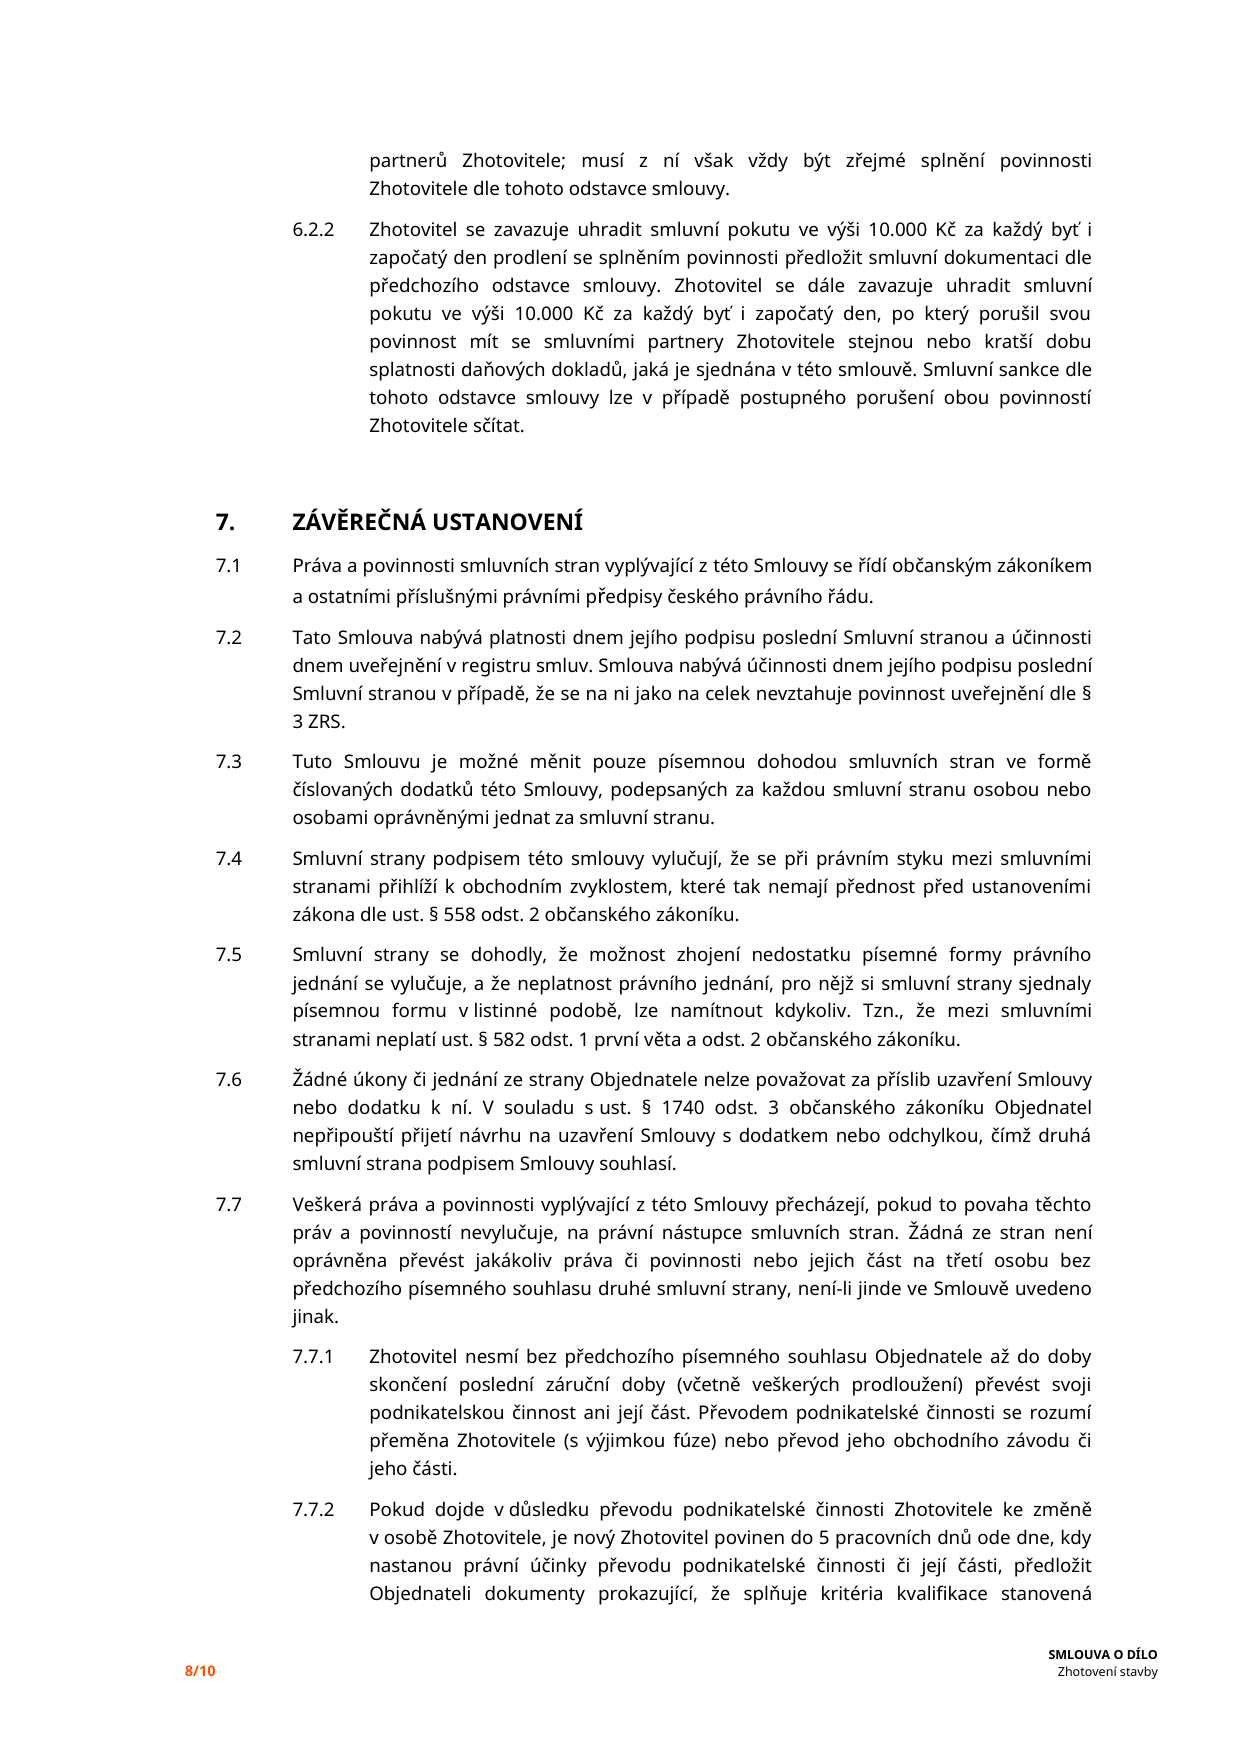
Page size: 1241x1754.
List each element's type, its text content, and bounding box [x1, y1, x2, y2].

text Zhotovitel nesmí bez předchozího písemného souhlasu Objednatele až do doby skončení poslední záruční doby (včetně veškerých prodloužení) převést svoji podnikatelskou činnost ani její část. Převodem podnikatelské činnosti se rozumí přeměna Zhotovitele (s výjimkou fúze) nebo převod jeho obchodního závodu či jeho části. [292, 1343, 1093, 1481]
text ZÁVĚREČNÁ USTANOVENÍ [216, 506, 1093, 537]
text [292, 1496, 1093, 1606]
text Tato Smlouva nabývá platnosti dnem jejího podpisu poslední Smluvní stranou a účinnosti dnem uveřejnění v registru smluv. Smlouva nabývá účinnosti dnem jejího podpisu poslední Smluvní stranou v případě, že se na ni jako na celek nevztahuje povinnost uveřejnění dle § 3 ZRS. [216, 624, 1093, 734]
text Tuto Smlouvu je možné měnit pouze písemnou dohodou smluvních stran ve formě číslovaných dodatků této Smlouvy, podepsaných za každou smluvní stranu osobou nebo osobami oprávněnými jednat za smluvní stranu. [216, 749, 1093, 830]
text Žádné úkony či jednání ze strany Objednatele nelze považovat za příslib uzavření Smlouvy nebo dodatku k ní. V souladu s ust. § 1740 odst. 3 občanského zákoníku Objednatel nepřipouští přijetí návrhu na uzavření Smlouvy s dodatkem nebo odchylkou, čímž druhá smluvní strana podpisem Smlouvy souhlasí. [216, 1066, 1093, 1176]
text Smluvní strany se dohodly, že možnost zhojení nedostatku písemné formy právního jednání se vylučuje, a že neplatnost právního jednání, pro nějž si smluvní strany sjednaly písemnou formu v listinné podobě, lze namítnout kdykoliv. Tzn., že mezi smluvními stranami neplatí ust. § 582 odst. 1 první věta a odst. 2 občanského zákoníku. [216, 942, 1093, 1051]
text Smluvní strany podpisem této smlouvy vylučují, že se při právním styku mezi smluvními stranami přihlíží k obchodním zvyklostem, které tak nemají přednost před ustanoveními zákona dle ust. § 558 odst. 2 občanského zákoníku. [216, 845, 1093, 927]
text Veškerá práva a povinnosti vyplývající z této Smlouvy přecházejí, pokud to povaha těchto práv a povinností nevylučuje, na právní nástupce smluvních stran. Žádná ze stran není oprávněna převést jakákoliv práva či povinnosti nebo jejich část na třetí osobu bez předchozího písemného souhlasu druhé smluvní strany, není-li jinde ve Smlouvě uvedeno jinak. [216, 1191, 1093, 1328]
text Práva a povinnosti smluvních stran vyplývající z této Smlouvy se řídí občanským zákoníkem a ostatními příslušnými právními předpisy českého právního řádu. [216, 553, 1093, 609]
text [292, 147, 1093, 201]
text Zhotovitel se zavazuje uhradit smluvní pokutu ve výši 10.000 Kč za každý byť i započatý den prodlení se splněním povinnosti předložit smluvní dokumentaci dle předchozího odstavce smlouvy. Zhotovitel se dále zavazuje uhradit smluvní pokutu ve výši 10.000 Kč za každý byť i započatý den, po který porušil svou povinnost mít se smluvními partnery Zhotovitele stejnou nebo kratší dobu splatnosti daňových dokladů, jaká je sjednána v této smlouvě. Smluvní sankce dle tohoto odstavce smlouvy lze v případě postupného porušení obou povinností Zhotovitele sčítat. [292, 216, 1093, 438]
